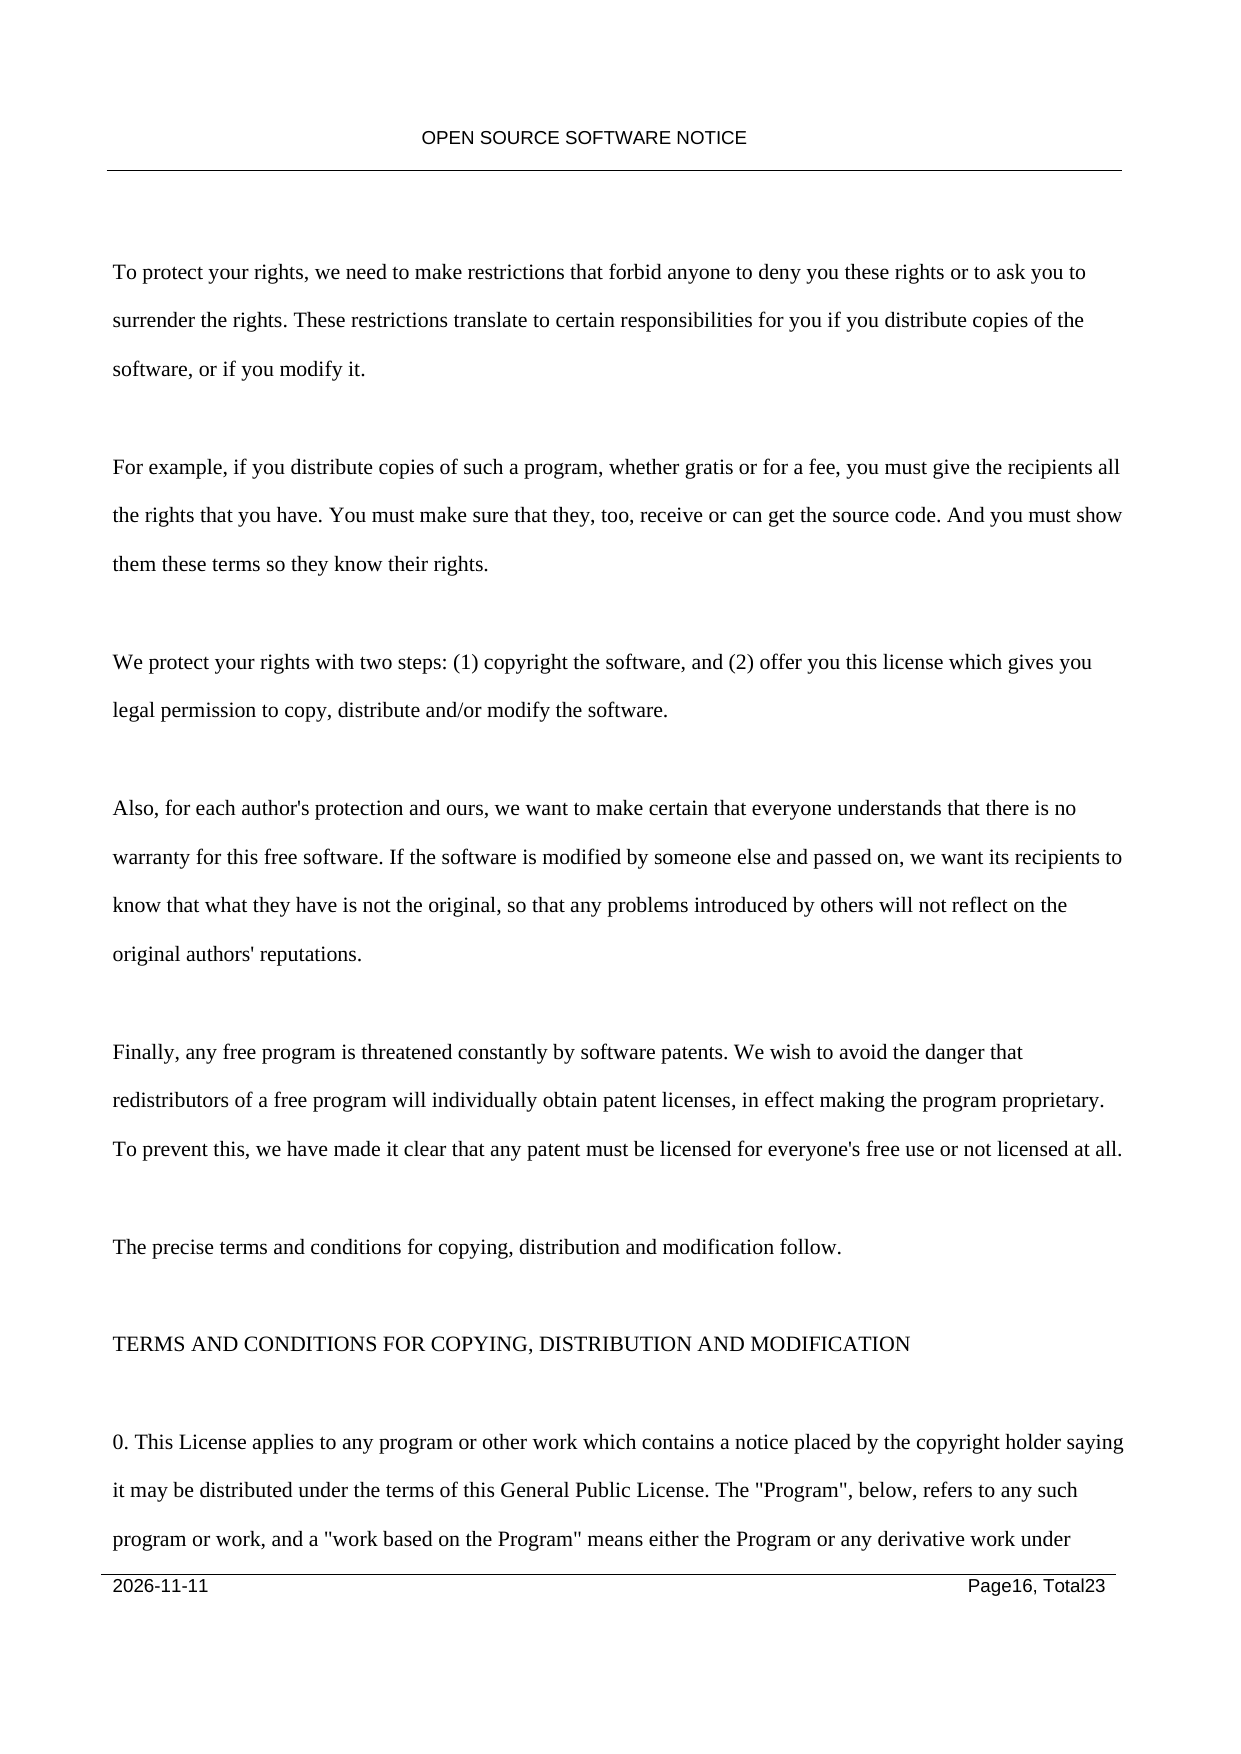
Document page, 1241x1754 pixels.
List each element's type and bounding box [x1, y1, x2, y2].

text [112, 206, 1128, 1555]
